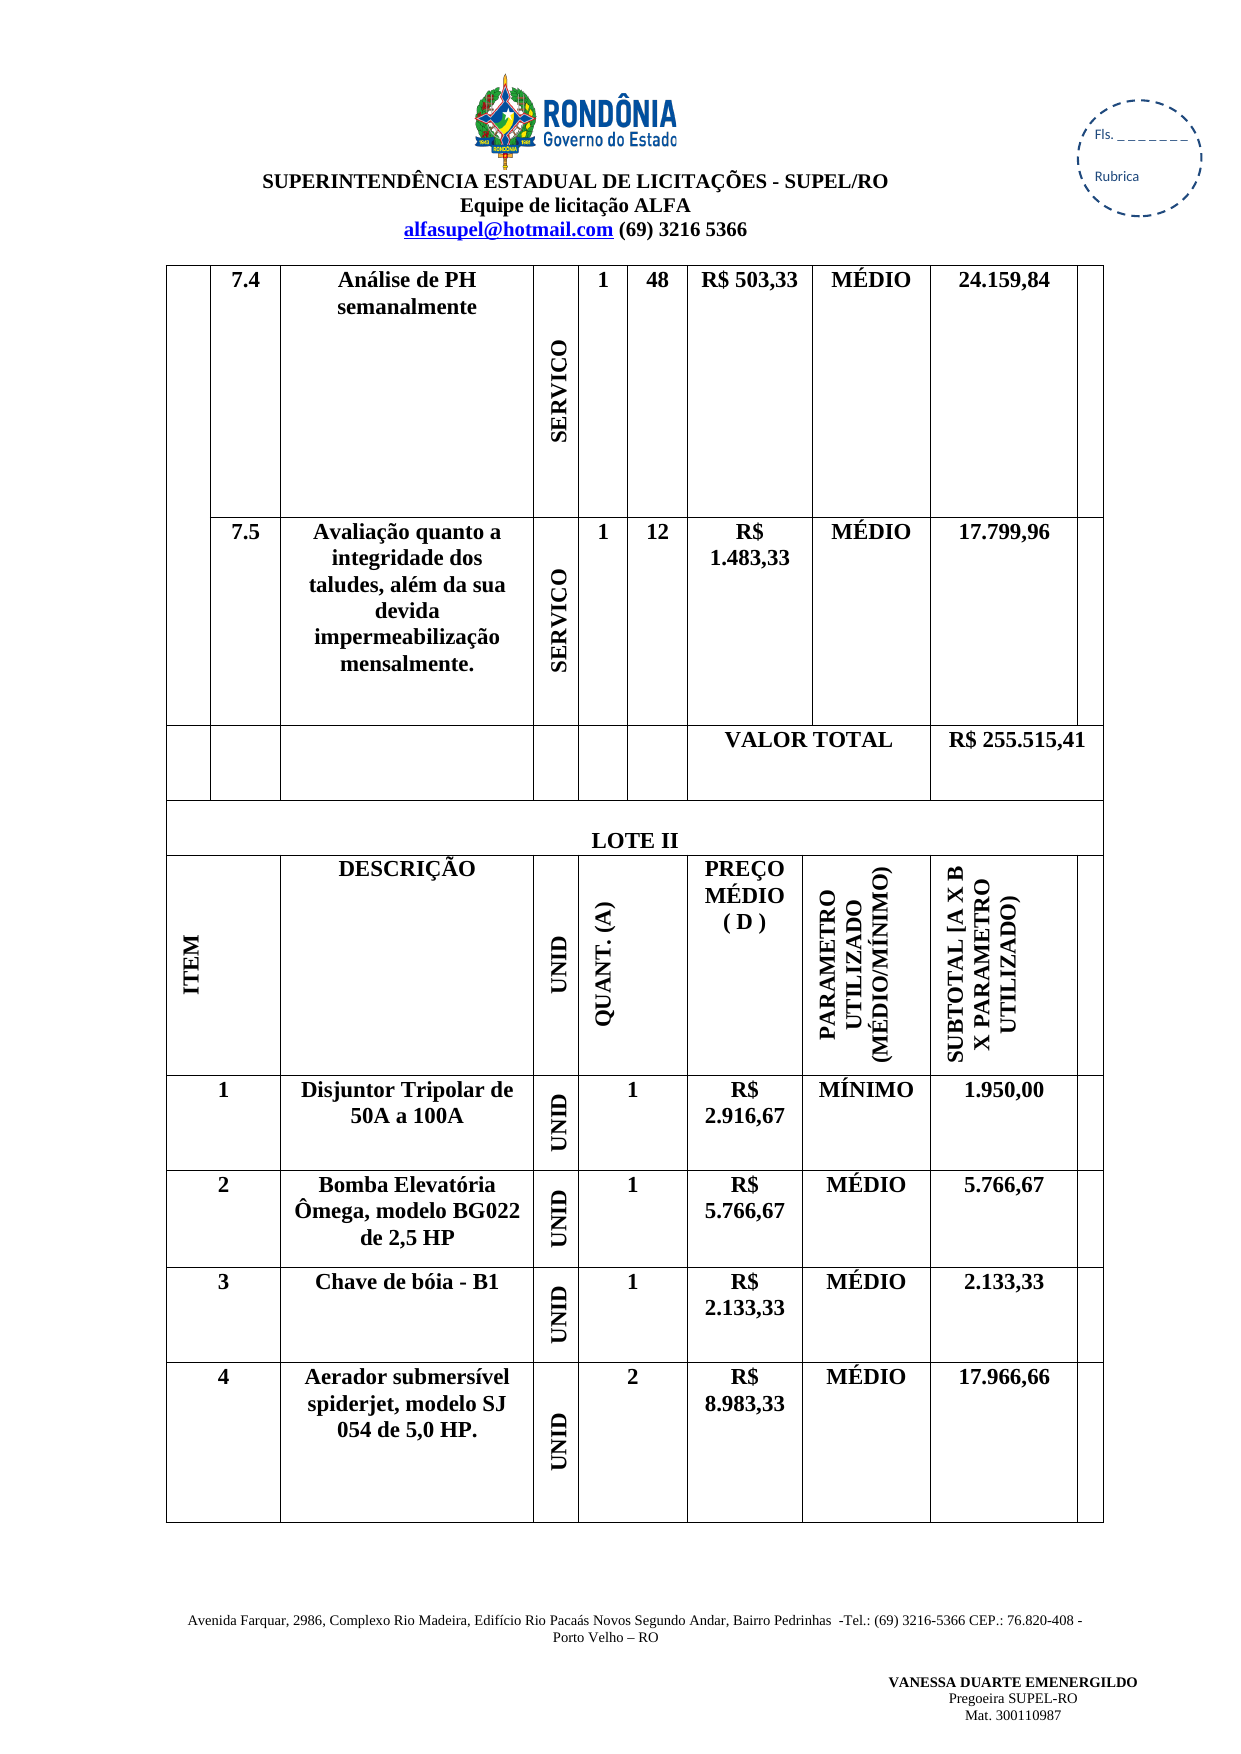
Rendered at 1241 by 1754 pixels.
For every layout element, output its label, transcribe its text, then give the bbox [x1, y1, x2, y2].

table_cell SERVIÇO [534, 518, 578, 725]
table_cell R$ 8.983,33 [688, 1363, 802, 1522]
table_cell DESCRIÇÃO [281, 856, 533, 1075]
table_cell [1078, 518, 1103, 725]
table_cell Análise de PH semanalmente [281, 266, 533, 517]
table_cell 17.966,66 [931, 1363, 1077, 1522]
table_cell Disjuntor Tripolar de 50A a 100A [281, 1076, 533, 1170]
table_cell R$ 503,33 [688, 266, 812, 517]
table_cell Bomba Elevatória Ômega, modelo BG022 de 2,5 HP [281, 1171, 533, 1267]
table_cell [1078, 266, 1103, 517]
table_cell SUBTOTAL [A X B X PARAMETRO UTILIZADO) [931, 856, 1077, 1075]
table_cell [1078, 1268, 1103, 1362]
table_cell UNID [534, 1363, 578, 1522]
table_cell MÉDIO [803, 1171, 930, 1267]
table_cell ITEM [167, 856, 280, 1075]
table_cell MÉDIO [803, 1268, 930, 1362]
table_cell QUANT. (A) [579, 856, 687, 1075]
table_cell UNID [534, 856, 578, 1075]
table_cell PARAMETRO UTILIZADO (MÉDIO/MÍNIMO) [803, 856, 930, 1075]
table_cell R$ 1.483,33 [688, 518, 812, 725]
table_cell 1 [579, 1076, 687, 1170]
table_cell 2.133,33 [931, 1268, 1077, 1362]
table_cell [1078, 1171, 1103, 1267]
table_cell 1 [167, 1076, 280, 1170]
table_cell 5.766,67 [931, 1171, 1077, 1267]
table_cell [1078, 1363, 1103, 1522]
table_cell 1 [579, 1268, 687, 1362]
table_cell 1 [579, 266, 627, 517]
table_cell 24.159,84 [931, 266, 1077, 517]
table_cell 3 [167, 1268, 280, 1362]
table_cell R$ 5.766,67 [688, 1171, 802, 1267]
table_cell 7.5 [211, 518, 280, 725]
table_cell [211, 726, 280, 800]
table_cell [628, 726, 687, 800]
table_cell LOTE II [167, 801, 1103, 854]
table_cell MÉDIO [813, 518, 930, 725]
table_cell VALOR TOTAL [688, 726, 930, 800]
table_cell 12 [628, 518, 687, 725]
table_cell R$ 2.133,33 [688, 1268, 802, 1362]
table_cell [534, 726, 578, 800]
table_cell 17.799,96 [931, 518, 1077, 725]
table_cell 2 [579, 1363, 687, 1522]
table_cell [1078, 1076, 1103, 1170]
table_cell UNID [534, 1171, 578, 1267]
table_cell MÍNIMO [803, 1076, 930, 1170]
picture [474, 73, 677, 170]
table_cell R$ 2.916,67 [688, 1076, 802, 1170]
table_cell R$ 255.515,41 [931, 726, 1103, 800]
table_cell 4 [167, 1363, 280, 1522]
table_cell 7.4 [211, 266, 280, 517]
table_cell 2 [167, 1171, 280, 1267]
table_cell MÉDIO [803, 1363, 930, 1522]
table_cell 1.950,00 [931, 1076, 1077, 1170]
table_cell [579, 726, 627, 800]
table_cell 1 [579, 518, 627, 725]
table_cell 48 [628, 266, 687, 517]
table_cell [1078, 856, 1103, 1075]
table_cell Avaliação quanto a integridade dos taludes, além da sua devida impermeabilização mensalmente. [281, 518, 533, 725]
table_cell PREÇO MÉDIO ( D ) [688, 856, 802, 1075]
table_cell UNID [534, 1268, 578, 1362]
table_cell Chave de bóia - B1 [281, 1268, 533, 1362]
table_cell Aerador submersível spiderjet, modelo SJ 054 de 5,0 HP. [281, 1363, 533, 1522]
table_cell SERVIÇO [534, 266, 578, 517]
table_cell UNID [534, 1076, 578, 1170]
table_cell MÉDIO [813, 266, 930, 517]
table_cell [167, 726, 210, 800]
table_cell [281, 726, 533, 800]
table_cell 1 [579, 1171, 687, 1267]
